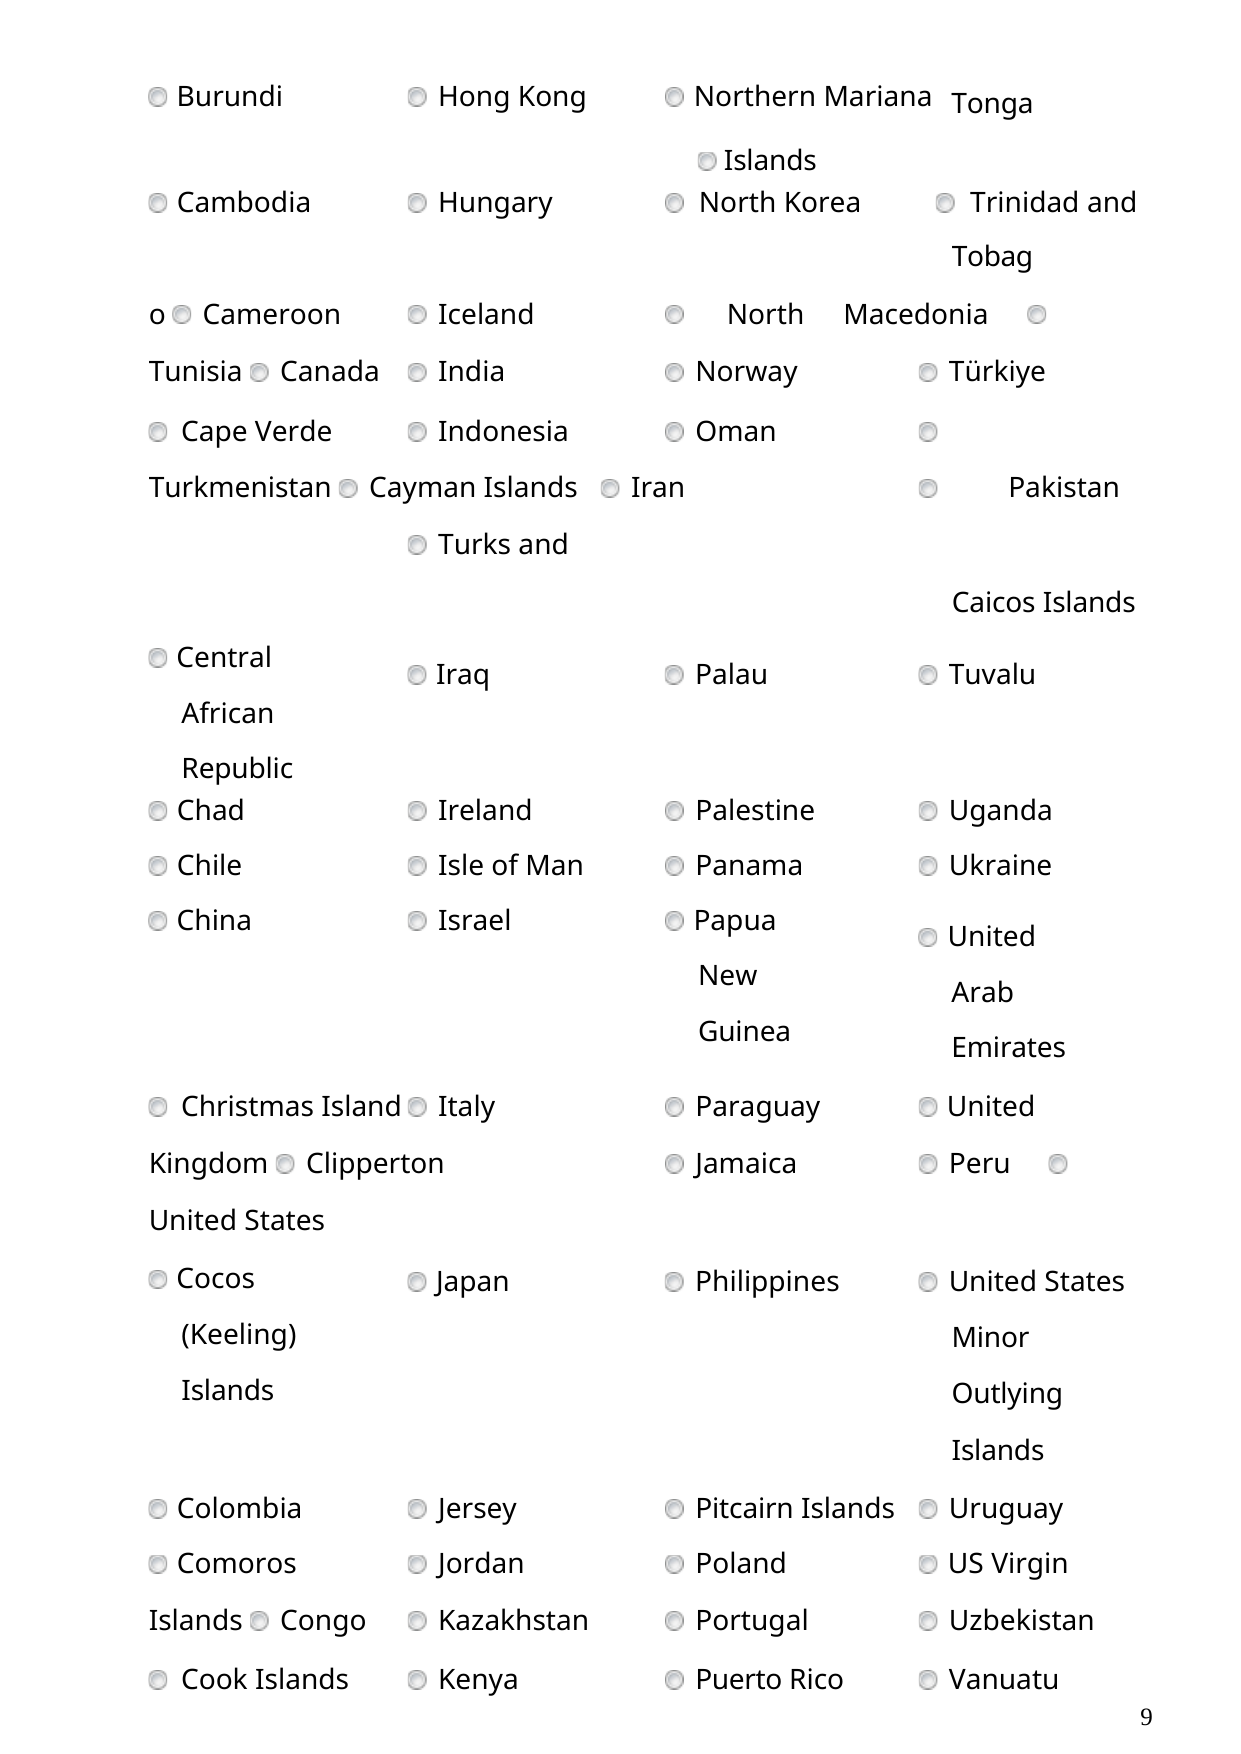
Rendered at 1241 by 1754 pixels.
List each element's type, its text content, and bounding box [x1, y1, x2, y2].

picture [918, 1097, 938, 1117]
picture [407, 1555, 427, 1574]
picture [148, 648, 168, 668]
text Christmas Island Italy Paraguay United Kingdom Clipperton Jamaica Peru United States [148, 1086, 1148, 1238]
picture [338, 479, 358, 498]
picture [148, 801, 168, 821]
text Colombia Jersey Pitcairn Islands Uruguay [148, 1488, 1181, 1527]
picture [250, 1611, 269, 1631]
picture [918, 1611, 938, 1631]
picture [407, 1670, 427, 1690]
picture [665, 305, 684, 324]
picture [407, 856, 427, 876]
picture [665, 1097, 684, 1117]
picture [918, 1555, 938, 1574]
picture [665, 1555, 684, 1574]
picture [918, 1154, 938, 1174]
picture [918, 665, 938, 685]
picture [407, 1611, 427, 1631]
picture [665, 1670, 684, 1690]
picture [918, 928, 938, 947]
text Tobago Cameroon Iceland North Macedonia Tunisia Canada India Norway Türkiye [148, 236, 1046, 390]
picture [665, 87, 684, 107]
picture [148, 911, 168, 931]
picture [407, 1499, 427, 1519]
picture [665, 422, 684, 442]
picture [148, 87, 168, 107]
picture [407, 87, 427, 107]
picture [665, 856, 684, 876]
picture [665, 801, 684, 821]
text United Arab Emirates [918, 917, 1098, 1066]
picture [407, 305, 427, 324]
picture [407, 193, 427, 213]
picture [918, 422, 938, 442]
picture [250, 363, 269, 382]
picture [407, 422, 427, 442]
picture [148, 1270, 168, 1289]
text Cocos (Keeling) Islands [148, 1259, 377, 1408]
picture [665, 911, 684, 931]
picture [407, 535, 427, 555]
picture [148, 193, 168, 213]
picture [918, 363, 938, 382]
picture [407, 665, 427, 685]
text Comoros Jordan Poland US Virgin Islands Congo Kazakhstan Portugal Uzbekistan [148, 1543, 1163, 1638]
picture [172, 305, 192, 324]
picture [407, 363, 427, 382]
picture [148, 1499, 168, 1519]
picture [665, 193, 684, 213]
picture [918, 1670, 938, 1690]
text Japan Philippines United States Minor Outlying Islands [408, 1261, 1130, 1468]
picture [918, 856, 938, 876]
picture [1027, 305, 1047, 324]
text Central African Republic [148, 637, 363, 787]
picture [918, 479, 938, 498]
picture [407, 1272, 427, 1292]
picture [665, 1154, 684, 1174]
picture [697, 152, 717, 171]
picture [275, 1154, 295, 1174]
picture [918, 801, 938, 821]
text China Israel Papua New Guinea [148, 900, 840, 1049]
picture [407, 801, 427, 821]
picture [664, 665, 684, 685]
picture [918, 1272, 938, 1292]
picture [665, 1611, 684, 1631]
picture [148, 1670, 168, 1690]
text Iraq Palau Tuvalu [408, 654, 1181, 693]
picture [665, 1499, 684, 1519]
text Chad Ireland Palestine Uganda [148, 790, 1181, 828]
picture [148, 1555, 168, 1574]
picture [935, 193, 955, 213]
text Cook Islands Kenya Puerto Rico Vanuatu [148, 1659, 1181, 1697]
text Cambodia Hungary North Korea Trinidad and [148, 182, 1181, 221]
text Caicos Islands [952, 582, 1181, 621]
picture [407, 911, 427, 931]
text Chile Isle of Man Panama Ukraine [148, 845, 1181, 883]
picture [148, 422, 168, 442]
text Tonga [951, 84, 1181, 122]
picture [918, 1499, 938, 1519]
picture [665, 363, 684, 382]
picture [1048, 1154, 1068, 1174]
picture [664, 1272, 684, 1292]
text Burundi Hong Kong Northern Mariana Islands [148, 76, 937, 179]
picture [148, 1097, 168, 1117]
picture [148, 856, 168, 876]
picture [407, 1097, 427, 1117]
picture [600, 479, 620, 498]
text Cape Verde Indonesia Oman Turkmenistan Cayman Islands Iran Pakistan Turks and [148, 411, 1120, 563]
